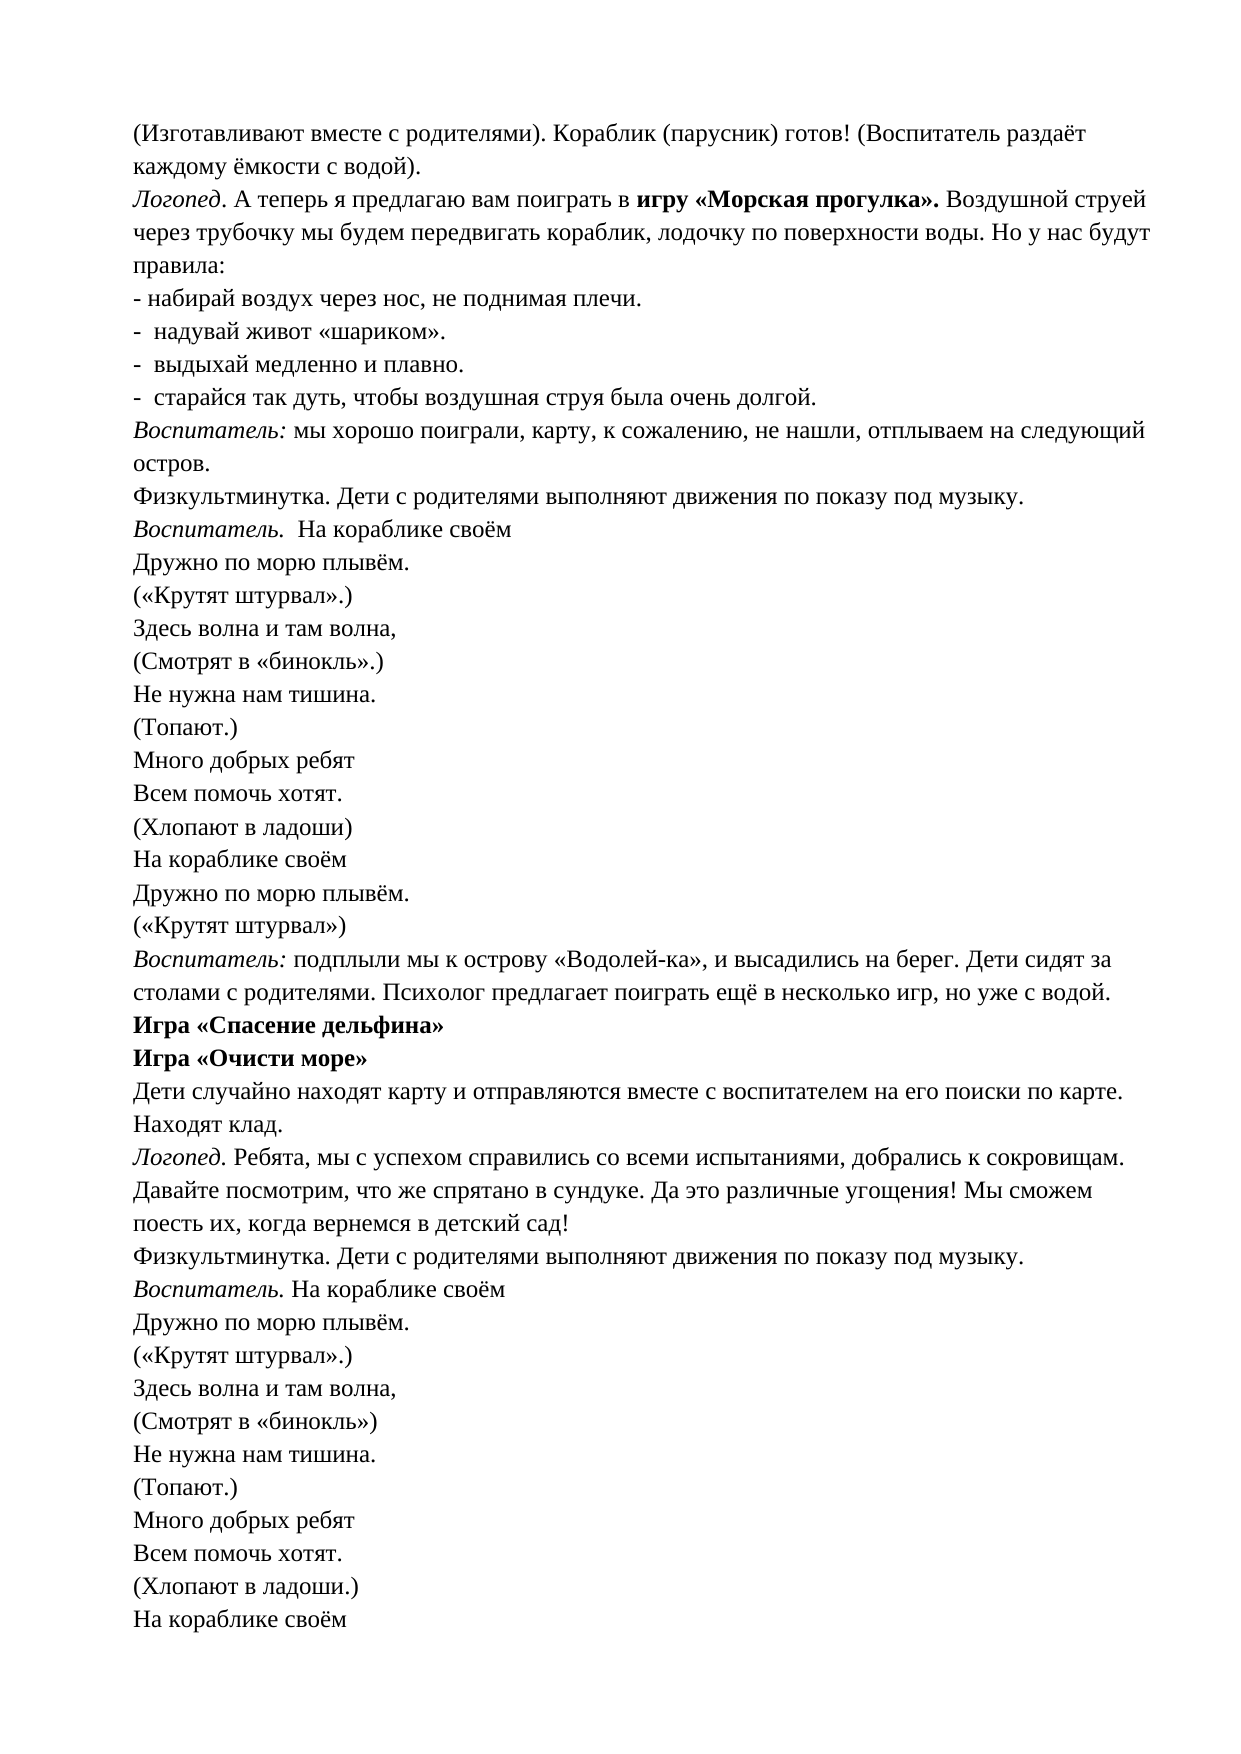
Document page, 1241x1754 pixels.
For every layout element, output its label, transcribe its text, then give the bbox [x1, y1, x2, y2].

text Не нужна нам тишина. [133, 679, 1152, 708]
text Здесь волна и там волна, [133, 613, 1152, 642]
text (Хлопают в ладоши.) [133, 1571, 1152, 1600]
text Всем помочь хотят. [133, 778, 1152, 807]
text На кораблике своём [133, 1604, 1152, 1633]
text Воспитатель. На кораблике своём [133, 514, 1152, 543]
text - набирай воздух через нос, не поднимая плечи. [133, 283, 1152, 312]
text (Хлопают в ладоши) [133, 812, 1152, 840]
text Воспитатель: мы хорошо поиграли, карту, к сожалению, не нашли, отплываем на следующий остров. [133, 415, 1152, 477]
text Здесь волна и там волна, [133, 1373, 1152, 1402]
text Игра «Спасение дельфина» [133, 1010, 1152, 1038]
text Воспитатель: подплыли мы к острову «Водолей-ка», и высадились на берег. Дети сидят за столами с родителями. Психолог предлагает поиграть ещё в несколько игр, но уже с водой. [133, 944, 1152, 1005]
text Дружно по морю плывём. [133, 878, 1152, 906]
text Игра «Очисти море» [133, 1043, 1152, 1071]
text («Крутят штурвал») [133, 911, 1152, 939]
text Дети случайно находят карту и отправляются вместе с воспитателем на его поиски по карте. Находят клад. [133, 1076, 1152, 1137]
text Физкультминутка. Дети с родителями выполняют движения по показу под музыку. [133, 1241, 1152, 1269]
text Физкультминутка. Дети с родителями выполняют движения по показу под музыку. [133, 481, 1152, 510]
text («Крутят штурвал».) [133, 1340, 1152, 1369]
text Логопед. А теперь я предлагаю вам поиграть в игру «Морская прогулка». Воздушной струей через трубочку мы будем передвигать кораблик, лодочку по поверхности воды. Но у нас будут правила: [133, 184, 1152, 279]
text Дружно по морю плывём. [133, 547, 1152, 576]
text («Крутят штурвал».) [133, 580, 1152, 609]
text Дружно по морю плывём. [133, 1307, 1152, 1336]
text (Смотрят в «бинокль».) [133, 646, 1152, 675]
text - старайся так дуть, чтобы воздушная струя была очень долгой. [133, 382, 1152, 411]
text (Смотрят в «бинокль») [133, 1406, 1152, 1435]
text Воспитатель. На кораблике своём [133, 1274, 1152, 1303]
text Много добрых ребят [133, 746, 1152, 774]
text Логопед. Ребята, мы с успехом справились со всеми испытаниями, добрались к сокровищам. Давайте посмотрим, что же спрятано в сундуке. Да это различные угощения! Мы сможем поесть их, когда вернемся в детский сад! [133, 1142, 1152, 1237]
text Не нужна нам тишина. [133, 1439, 1152, 1468]
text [133, 118, 1152, 180]
text Много добрых ребят [133, 1505, 1152, 1534]
text (Топают.) [133, 712, 1152, 741]
text - выдыхай медленно и плавно. [133, 349, 1152, 378]
text (Топают.) [133, 1472, 1152, 1501]
text Всем помочь хотят. [133, 1538, 1152, 1567]
text На кораблике своём [133, 844, 1152, 873]
text - надувай живот «шариком». [133, 316, 1152, 345]
